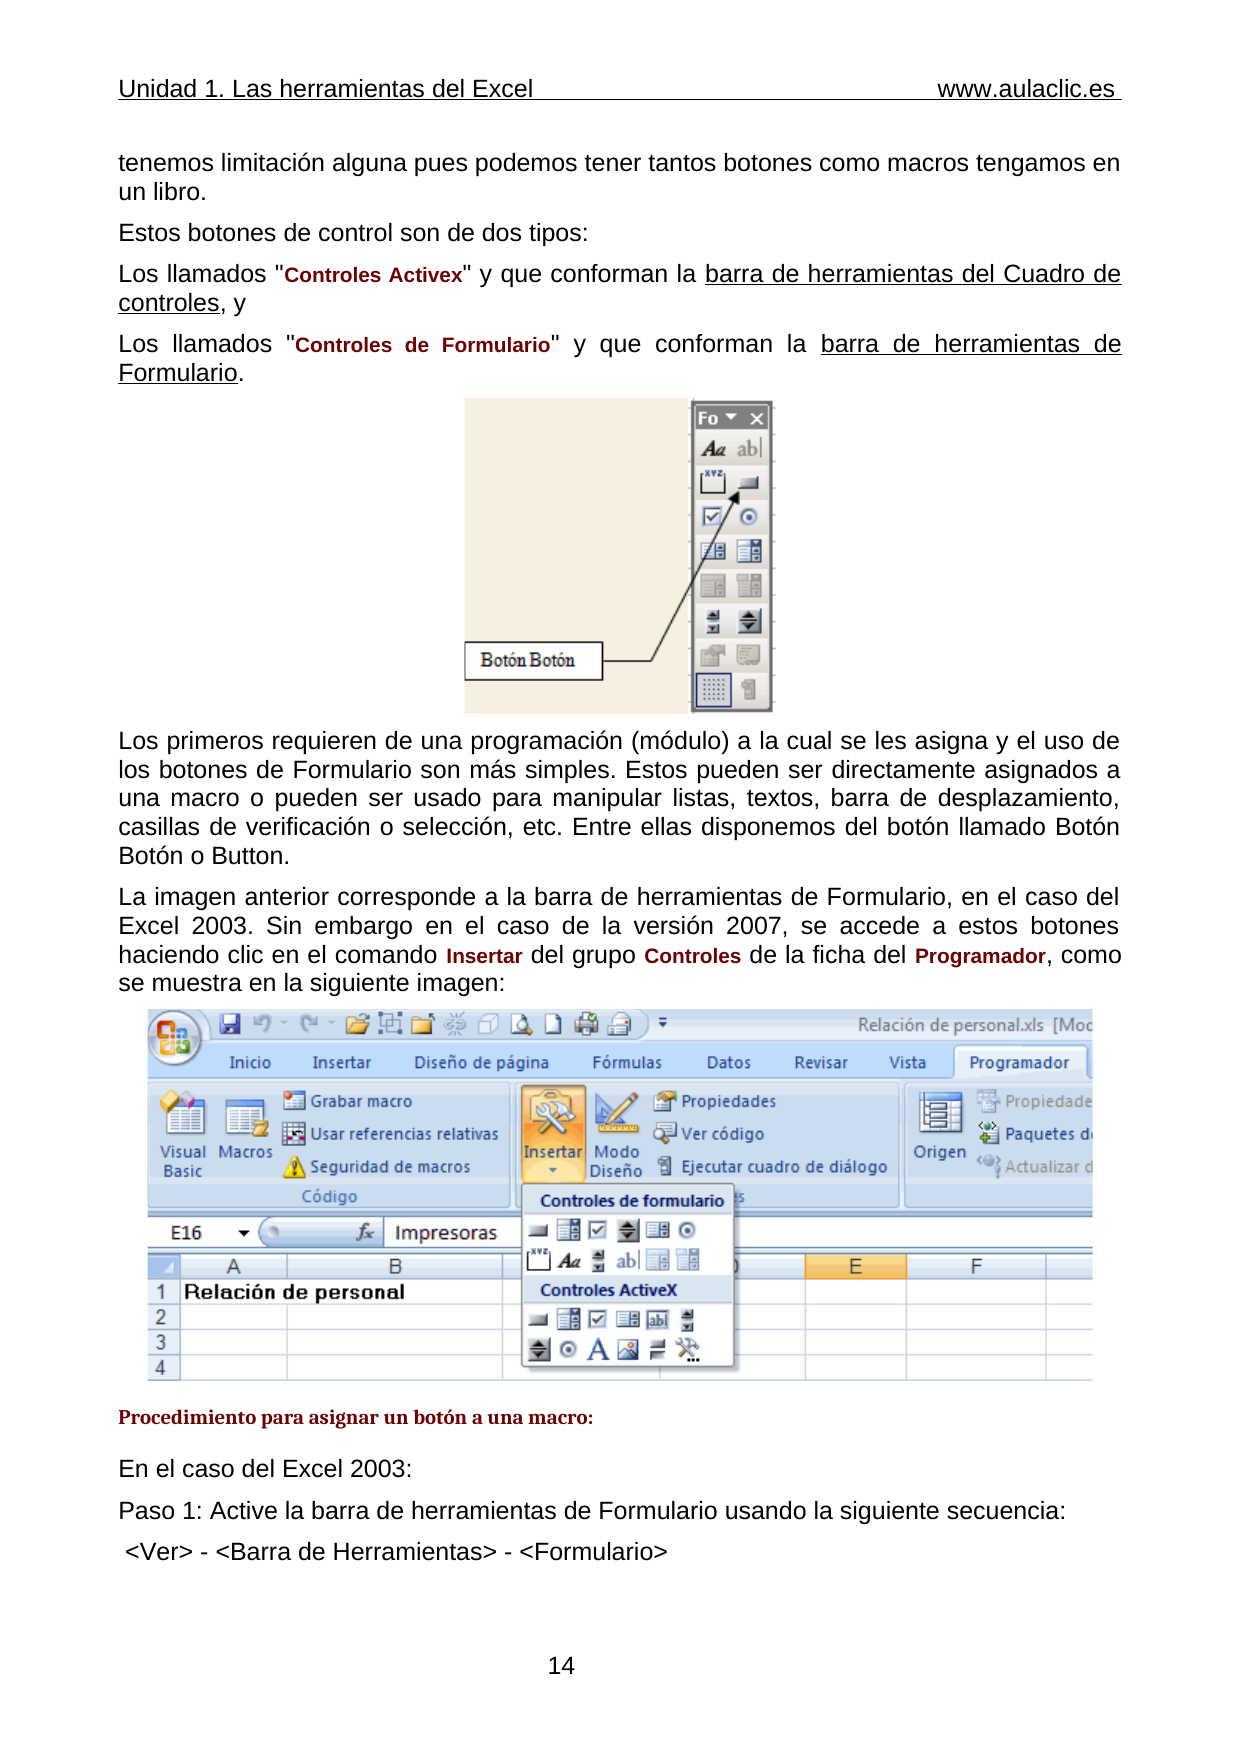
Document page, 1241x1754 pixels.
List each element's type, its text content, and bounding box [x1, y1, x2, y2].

text <Ver> - <Barra de Herramientas> - <Formulario> [118, 1537, 1122, 1566]
text En el caso del Excel 2003: [118, 1454, 1122, 1483]
text Los llamados "Controles Activex" y que conforman la barra de herramientas del Cuadro de controles, y [118, 259, 1122, 316]
text Los llamados "Controles de Formulario" y que conforman la barra de herramientas de Formulario. [118, 329, 1122, 386]
text Paso 1: Active la barra de herramientas de Formulario usando la siguiente secuencia: [118, 1496, 1122, 1524]
picture [464, 398, 776, 714]
picture [147, 1009, 1093, 1381]
text La imagen anterior corresponde a la barra de herramientas de Formulario, en el caso del Excel 2003. Sin embargo en el caso de la versión 2007, se accede a estos botones haciendo clic en el comando Insertar del grupo Controles de la ficha del Programador, como se muestra en la siguiente imagen: [118, 882, 1122, 997]
subtitle Procedimiento para asignar un botón a una macro: [118, 1406, 1122, 1429]
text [118, 148, 1122, 205]
text Estos botones de control son de dos tipos: [118, 218, 1122, 246]
text Los primeros requieren de una programación (módulo) a la cual se les asigna y el uso de los botones de Formulario son más simples. Estos pueden ser directamente asignados a una macro o pueden ser usado para manipular listas, textos, barra de desplazamiento, casillas de verificación o selección, etc. Entre ellas disponemos del botón llamado Botón Botón o Button. [118, 726, 1122, 870]
